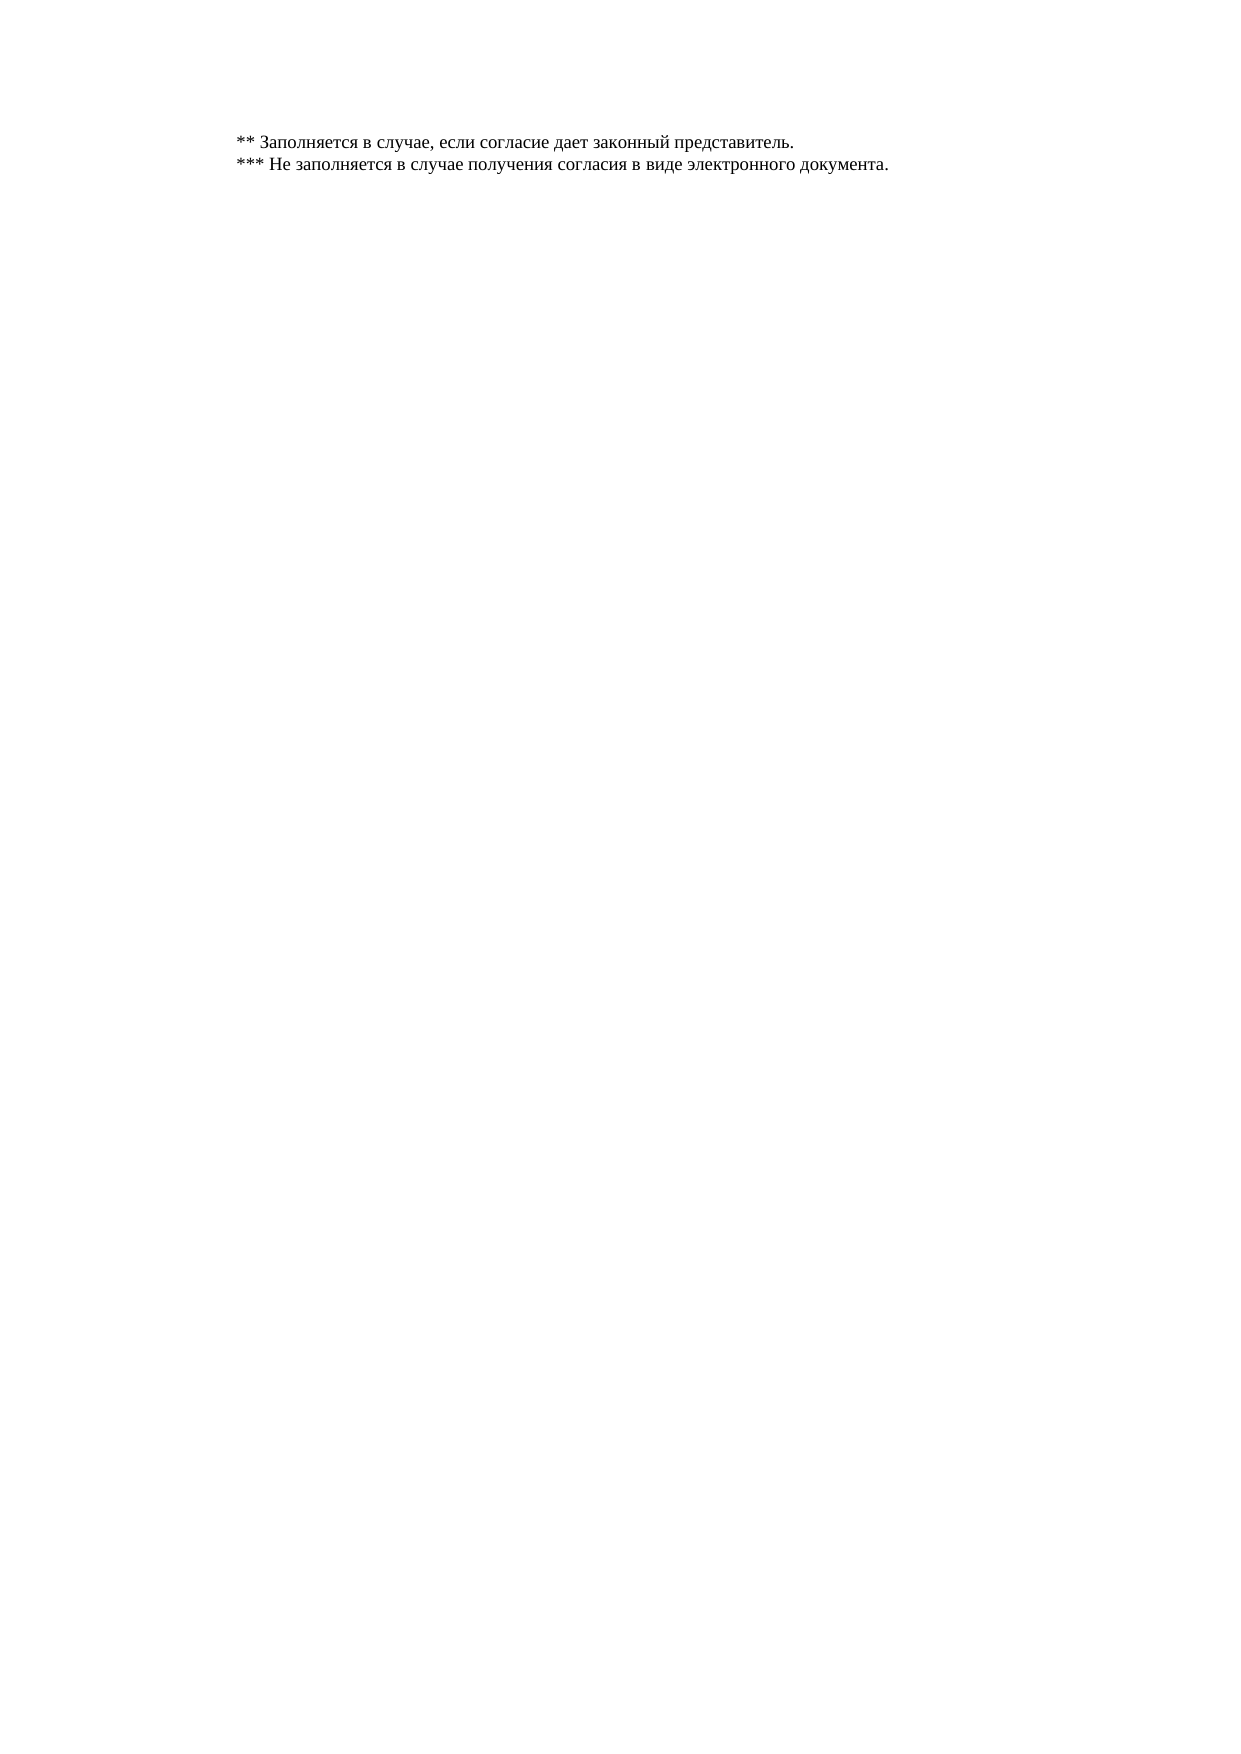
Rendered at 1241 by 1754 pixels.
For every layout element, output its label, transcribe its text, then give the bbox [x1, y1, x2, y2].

text *** Не заполняется в случае получения согласия в виде электронного документа. [177, 153, 1181, 174]
text ** Заполняется в случае, если согласие дает законный представитель. [177, 131, 1181, 153]
